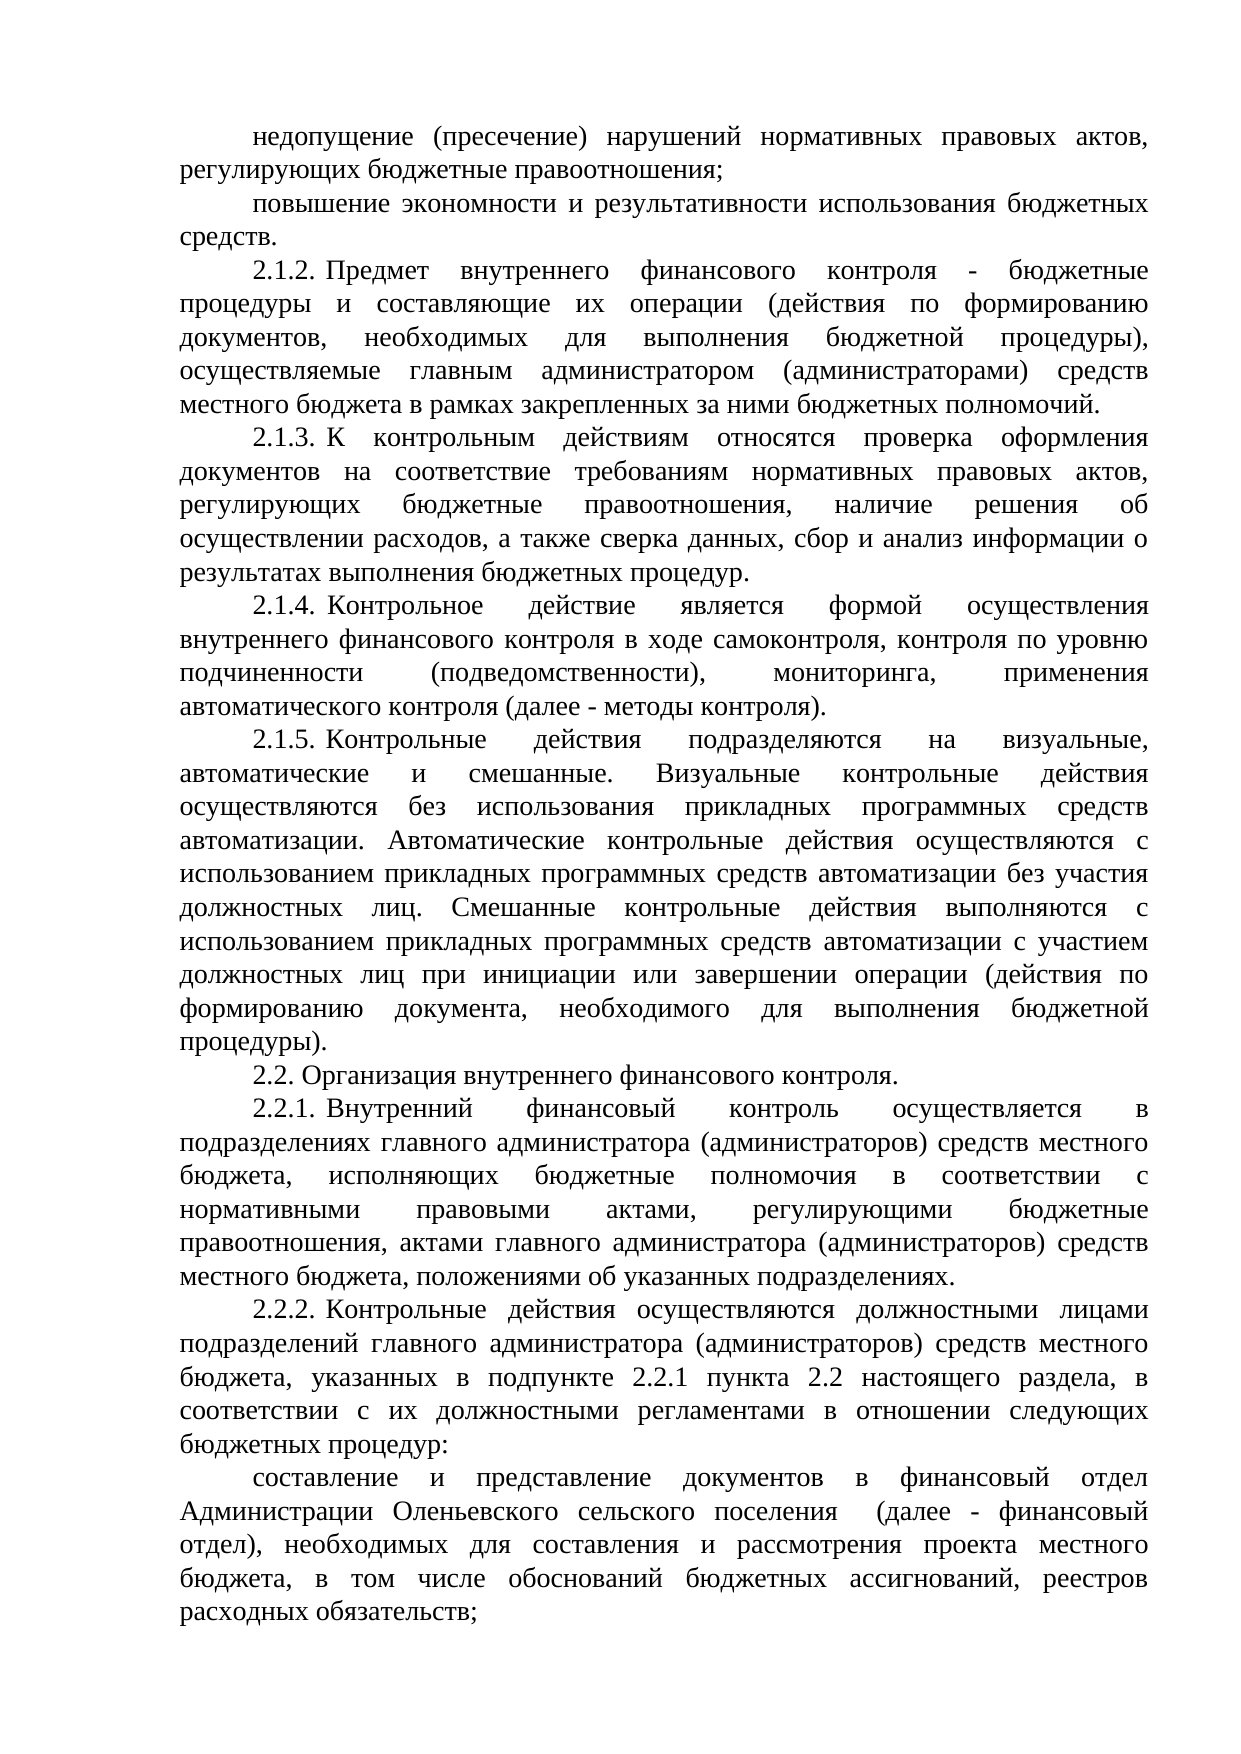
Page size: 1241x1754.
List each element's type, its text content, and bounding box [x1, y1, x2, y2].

text составление и представление документов в финансовый отдел Администрации Оленьевского сельского поселения (далее - финансовый отдел), необходимых для составления и рассмотрения проекта местного бюджета, в том числе обоснований бюджетных ассигнований, реестров расходных обязательств; [179, 1460, 1149, 1627]
list К контрольным действиям относятся проверка оформления документов на соответствие требованиям нормативных правовых актов, регулирующих бюджетные правоотношения, наличие решения об осуществлении расходов, а также сверка данных, сбор и анализ информации о результатах выполнения бюджетных процедур. [179, 420, 1149, 588]
text 2.2. Организация внутреннего финансового контроля. [179, 1057, 1152, 1091]
list Контрольные действия осуществляются должностными лицами подразделений главного администратора (администраторов) средств местного бюджета, указанных в подпункте 2.2.1 пункта 2.2 настоящего раздела, в соответствии с их должностными регламентами в отношении следующих бюджетных процедур: [179, 1292, 1149, 1460]
list Внутренний финансовый контроль осуществляется в подразделениях главного администратора (администраторов) средств местного бюджета, исполняющих бюджетные полномочия в соответствии с нормативными правовыми актами, регулирующими бюджетные правоотношения, актами главного администратора (администраторов) средств местного бюджета, положениями об указанных подразделениях. [179, 1091, 1149, 1292]
text повышение экономности и результативности использования бюджетных средств. [179, 185, 1149, 252]
list Предмет внутреннего финансового контроля - бюджетные процедуры и составляющие их операции (действия по формированию документов, необходимых для выполнения бюджетной процедуры), осуществляемые главным администратором (администраторами) средств местного бюджета в рамках закрепленных за ними бюджетных полномочий. [179, 252, 1149, 420]
list Контрольное действие является формой осуществления внутреннего финансового контроля в ходе самоконтроля, контроля по уровню подчиненности (подведомственности), мониторинга, применения автоматического контроля (далее - методы контроля). [179, 588, 1149, 722]
list Контрольные действия подразделяются на визуальные, автоматические и смешанные. Визуальные контрольные действия осуществляются без использования прикладных программных средств автоматизации. Автоматические контрольные действия осуществляются с использованием прикладных программных средств автоматизации без участия должностных лиц. Смешанные контрольные действия выполняются с использованием прикладных программных средств автоматизации с участием должностных лиц при инициации или завершении операции (действия по формированию документа, необходимого для выполнения бюджетной процедуры). [179, 722, 1149, 1057]
text недопущение (пресечение) нарушений нормативных правовых актов, регулирующих бюджетные правоотношения; [179, 118, 1149, 185]
